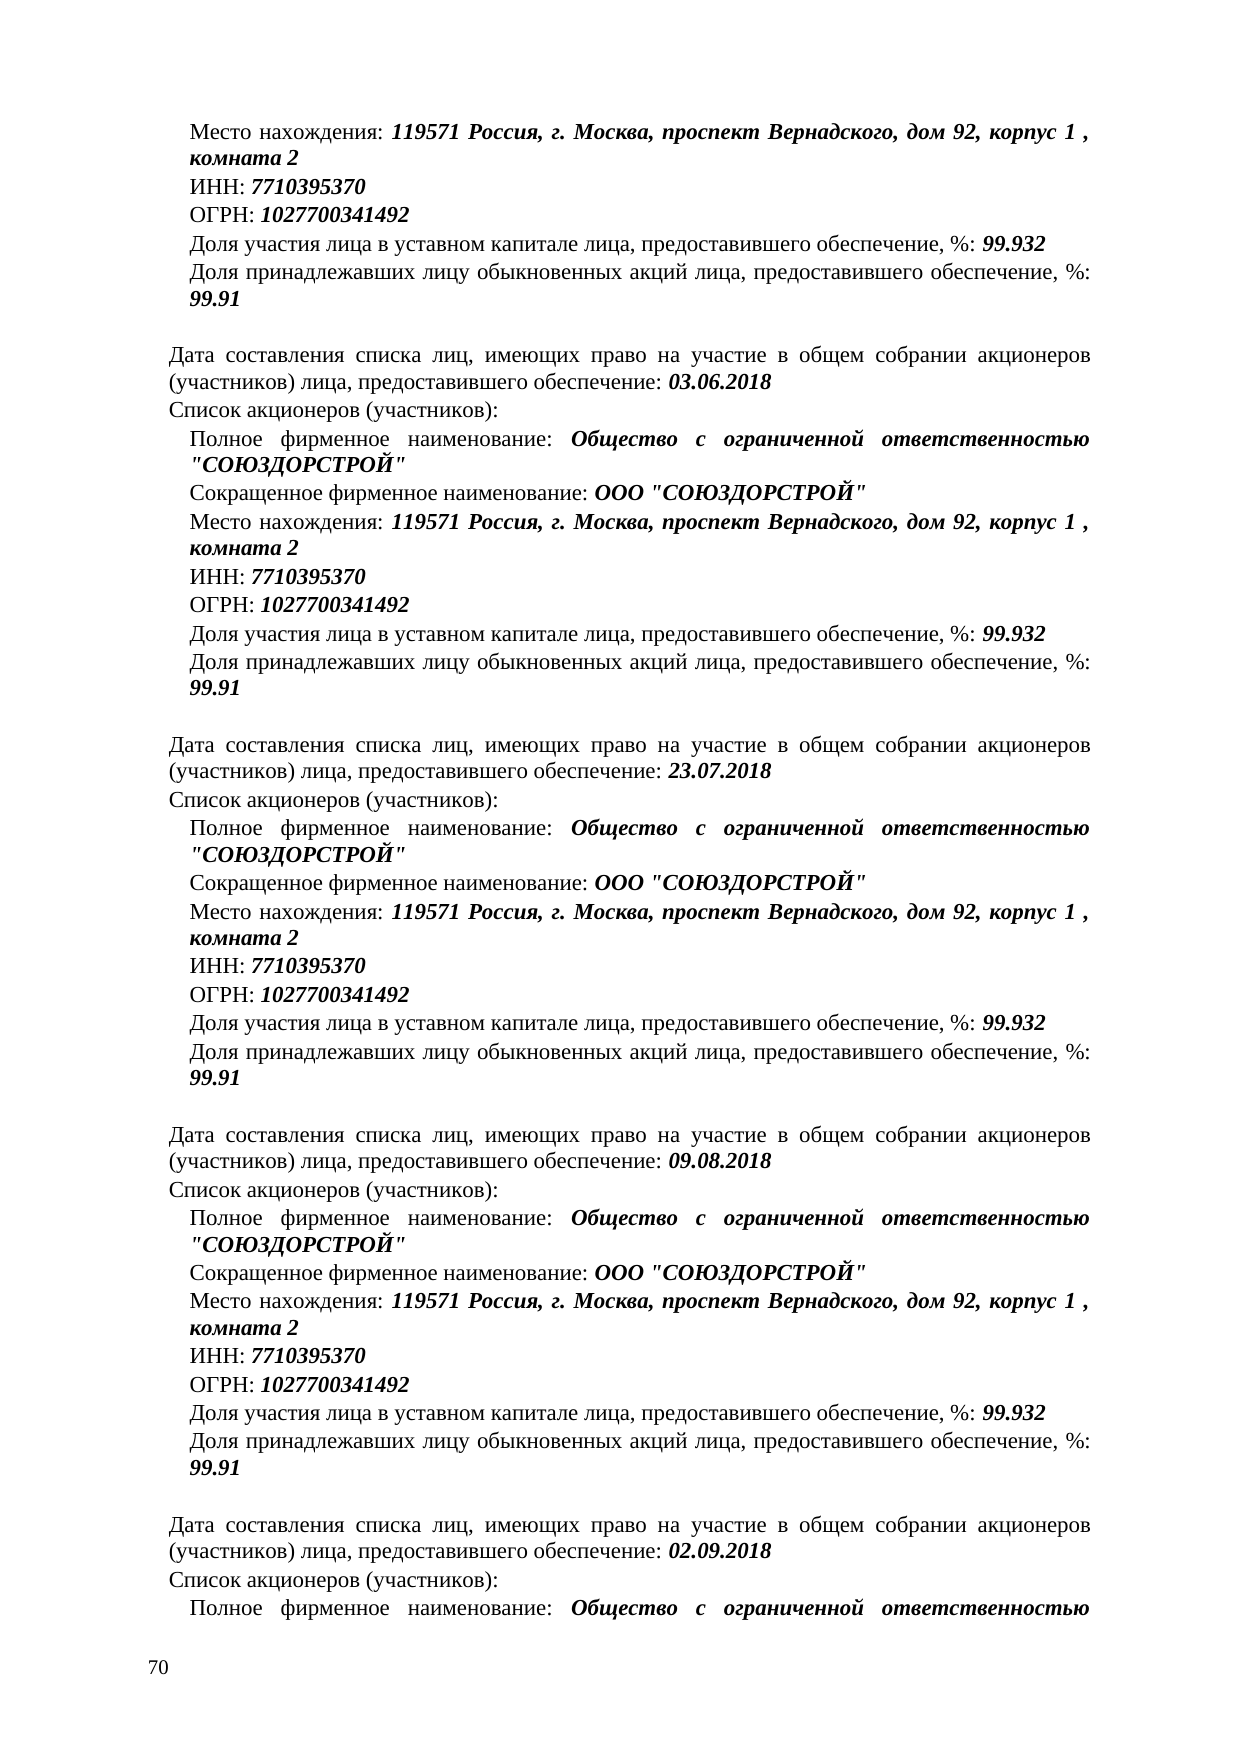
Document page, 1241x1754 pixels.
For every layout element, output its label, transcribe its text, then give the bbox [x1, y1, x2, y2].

text Доля участия лица в уставном капитале лица, предоставившего обеспечение, %: 99.932 [189, 1009, 1092, 1036]
text Полное фирменное наименование: Общество с ограниченной ответственностью "СОЮЗДОРСТРОЙ" [189, 814, 1092, 867]
text Список акционеров (участников): [168, 396, 1092, 423]
text Дата составления списка лиц, имеющих право на участие в общем собрании акционеров (участников) лица, предоставившего обеспечение: 09.08.2018 [168, 1121, 1092, 1174]
text Дата составления списка лиц, имеющих право на участие в общем собрании акционеров (участников) лица, предоставившего обеспечение: 23.07.2018 [168, 731, 1092, 784]
text Дата составления списка лиц, имеющих право на участие в общем собрании акционеров (участников) лица, предоставившего обеспечение: 02.09.2018 [168, 1511, 1092, 1563]
text ИНН: 7710395370 [189, 952, 1092, 979]
text Доля принадлежавших лицу обыкновенных акций лица, предоставившего обеспечение, %: 99.91 [189, 258, 1092, 311]
text ОГРН: 1027700341492 [189, 201, 1092, 228]
text Список акционеров (участников): [168, 786, 1092, 812]
text ОГРН: 1027700341492 [189, 981, 1092, 1007]
text Сокращенное фирменное наименование: ООО "СОЮЗДОРСТРОЙ" [189, 869, 1092, 896]
text Полное фирменное наименование: Общество с ограниченной ответственностью "СОЮЗДОРСТРОЙ" [189, 1204, 1092, 1257]
text Доля участия лица в уставном капитале лица, предоставившего обеспечение, %: 99.932 [189, 1399, 1092, 1426]
text Место нахождения: 119571 Россия, г. Москва, проспект Вернадского, дом 92, корпус 1 , комната 2 [189, 1287, 1092, 1340]
text ИНН: 7710395370 [189, 563, 1092, 589]
text Место нахождения: 119571 Россия, г. Москва, проспект Вернадского, дом 92, корпус 1 , комната 2 [189, 898, 1092, 950]
text Сокращенное фирменное наименование: ООО "СОЮЗДОРСТРОЙ" [189, 1259, 1092, 1285]
text ОГРН: 1027700341492 [189, 591, 1092, 617]
text Полное фирменное наименование: Общество с ограниченной ответственностью "СОЮЗДОРСТРОЙ" [189, 425, 1092, 477]
text ИНН: 7710395370 [189, 173, 1092, 199]
text Список акционеров (участников): [168, 1176, 1092, 1202]
text Доля принадлежавших лицу обыкновенных акций лица, предоставившего обеспечение, %: 99.91 [189, 1428, 1092, 1480]
text Дата составления списка лиц, имеющих право на участие в общем собрании акционеров (участников) лица, предоставившего обеспечение: 03.06.2018 [168, 341, 1092, 394]
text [189, 1594, 1092, 1620]
text Доля участия лица в уставном капитале лица, предоставившего обеспечение, %: 99.932 [189, 619, 1092, 646]
text Доля участия лица в уставном капитале лица, предоставившего обеспечение, %: 99.932 [189, 230, 1092, 256]
text ОГРН: 1027700341492 [189, 1371, 1092, 1397]
text Место нахождения: 119571 Россия, г. Москва, проспект Вернадского, дом 92, корпус 1 , комната 2 [189, 118, 1092, 171]
text ИНН: 7710395370 [189, 1342, 1092, 1369]
text Доля принадлежавших лицу обыкновенных акций лица, предоставившего обеспечение, %: 99.91 [189, 648, 1092, 701]
text Список акционеров (участников): [168, 1566, 1092, 1592]
text Доля принадлежавших лицу обыкновенных акций лица, предоставившего обеспечение, %: 99.91 [189, 1038, 1092, 1091]
text Сокращенное фирменное наименование: ООО "СОЮЗДОРСТРОЙ" [189, 479, 1092, 506]
text Место нахождения: 119571 Россия, г. Москва, проспект Вернадского, дом 92, корпус 1 , комната 2 [189, 508, 1092, 561]
